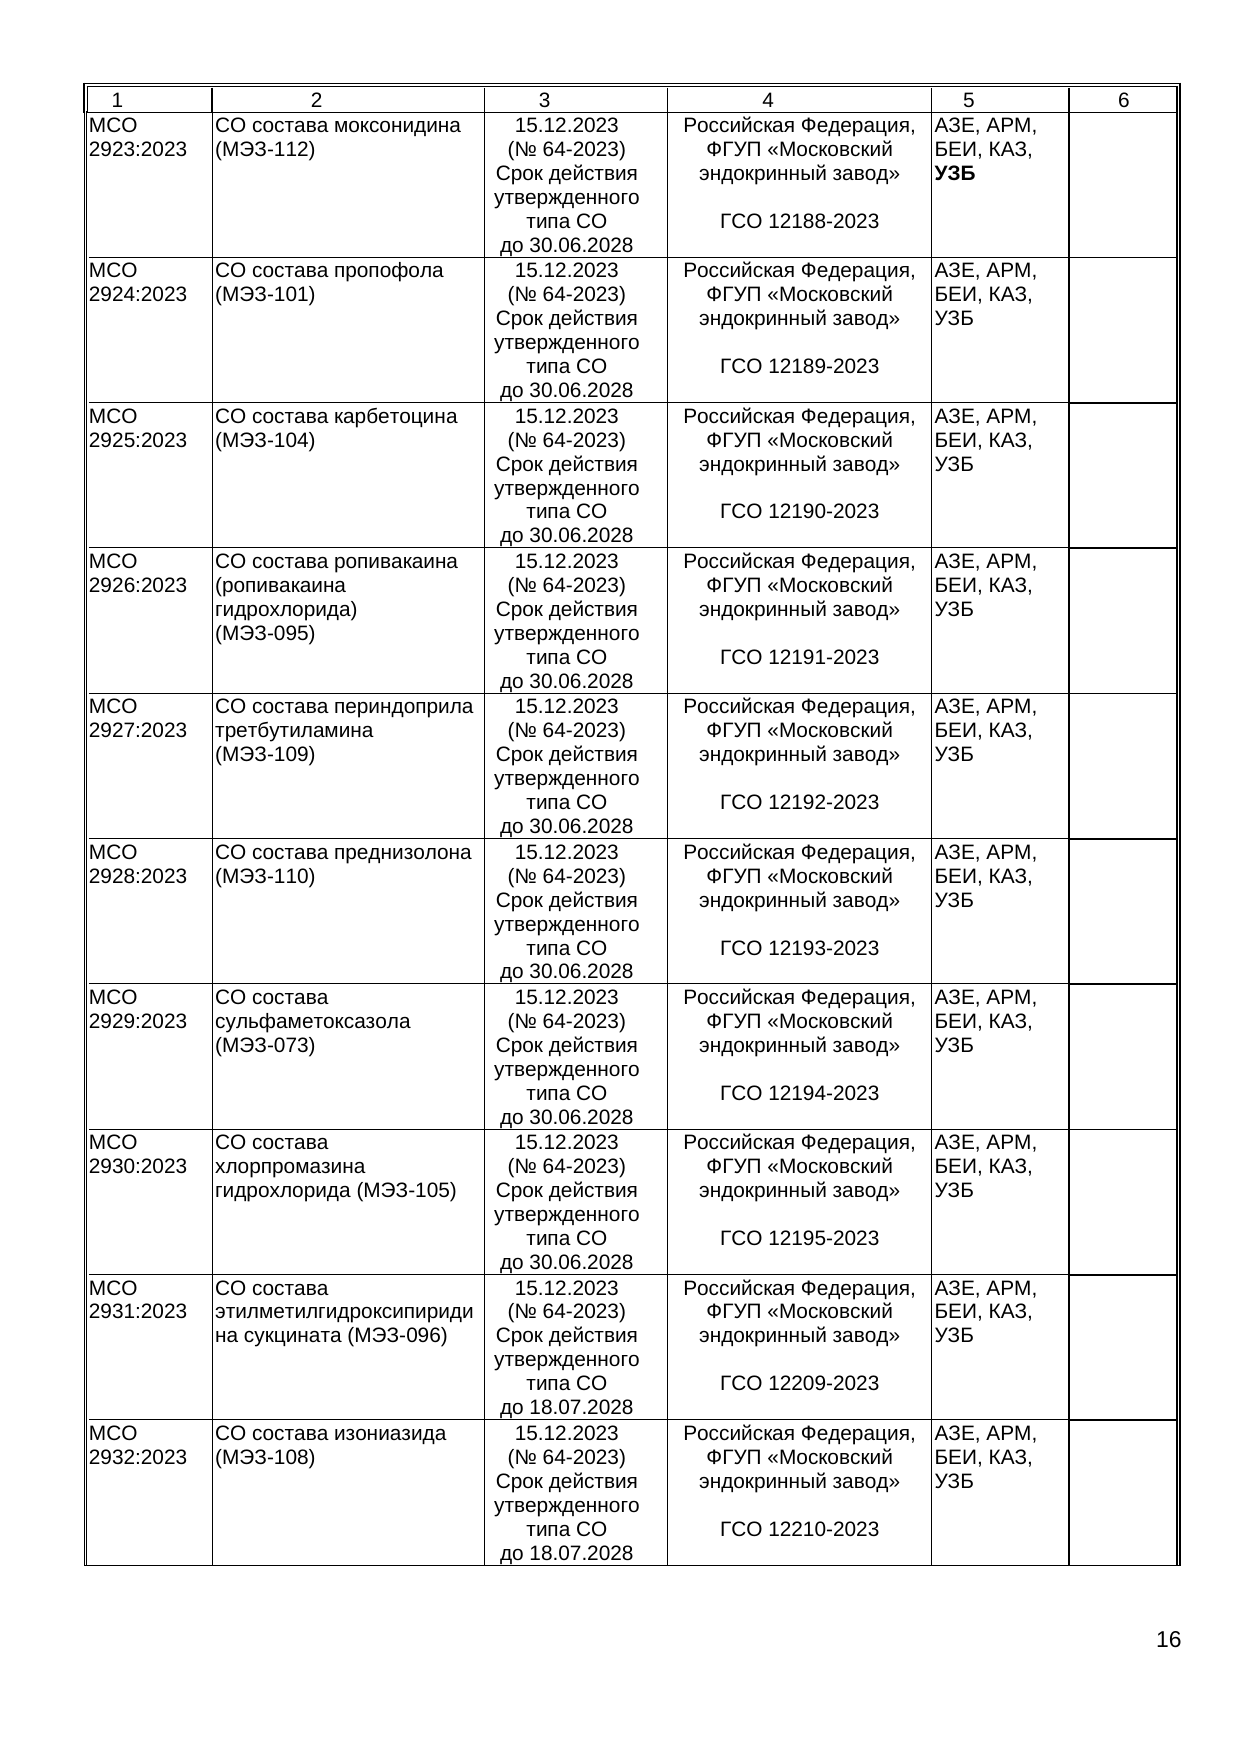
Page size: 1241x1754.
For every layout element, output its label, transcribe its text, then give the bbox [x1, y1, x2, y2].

table_cell СО состава карбетоцина (МЭЗ-104) [213, 403, 484, 547]
table_cell Российская Федерация, ФГУП «Московский эндокринный завод» ГСО 12194-2023 [668, 984, 931, 1128]
table_cell СО состава хлорпромазина гидрохлорида (МЭЗ-105) [213, 1130, 484, 1274]
table_cell Российская Федерация, ФГУП «Московский эндокринный завод» ГСО 12190-2023 [668, 403, 931, 547]
table_cell Российская Федерация, ФГУП «Московский эндокринный завод» ГСО 12192-2023 [668, 694, 931, 838]
table_cell Российская Федерация, ФГУП «Московский эндокринный завод» ГСО 12193-2023 [668, 839, 931, 983]
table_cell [485, 1420, 667, 1564]
table_cell СО состава этилметилгидроксипиридина сукцината (МЭЗ-096) [213, 1275, 484, 1419]
table_cell АЗЕ, АРМ, БЕИ, КАЗ, УЗБ [932, 839, 1068, 983]
table_cell [1070, 258, 1176, 402]
table_cell АЗЕ, АРМ, БЕИ, КАЗ, УЗБ [932, 984, 1068, 1128]
table_header [88, 87, 212, 111]
table_cell МСО 2932:2023 [87, 1419, 212, 1564]
table_cell АЗЕ, АРМ, БЕИ, КАЗ, УЗБ [932, 1130, 1068, 1274]
table_cell [1070, 404, 1176, 547]
table_cell АЗЕ, АРМ, БЕИ, КАЗ, УЗБ [932, 1275, 1068, 1419]
table_cell МСО 2923:2023 [87, 113, 212, 257]
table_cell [485, 113, 667, 257]
table_cell Российская Федерация, ФГУП «Московский эндокринный завод» ГСО 12195-2023 [668, 1130, 931, 1274]
table_cell СО состава ропивакаина (ропивакаина гидрохлорида) (МЭЗ-095) [213, 548, 484, 693]
table_cell СО состава пропофола (МЭЗ-101) [213, 258, 484, 402]
table_cell АЗЕ, АРМ, БЕИ, КАЗ, УЗБ [932, 548, 1068, 693]
table_cell 15.12.2023 (№ 64-2023) Срок действия утвержденного типа СО до 30.06.2028 [485, 839, 667, 983]
table_cell 15.12.2023 (№ 64-2023) Срок действия утвержденного типа СО до 30.06.2028 [485, 984, 667, 1128]
table_cell АЗЕ, АРМ, БЕИ, КАЗ, УЗБ [932, 403, 1068, 547]
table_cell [932, 1420, 1068, 1564]
table_cell [1070, 840, 1176, 983]
table_cell Российская Федерация, ФГУП «Московский эндокринный завод» ГСО 12209-2023 [668, 1275, 931, 1419]
table_cell 15.12.2023 (№ 64-2023) Срок действия утвержденного типа СО до 30.06.2028 [485, 1130, 667, 1274]
table_cell Российская Федерация, ФГУП «Московский эндокринный завод» ГСО 12191-2023 [668, 548, 931, 693]
table_header [932, 87, 1069, 111]
table_header [668, 87, 931, 111]
table_cell 15.12.2023 (№ 64-2023) Срок действия утвержденного типа СО до 30.06.2028 [485, 258, 667, 402]
table_header 6 [1070, 87, 1176, 111]
table_cell [1070, 1130, 1176, 1274]
table_cell МСО 2927:2023 [87, 693, 212, 838]
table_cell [932, 113, 1068, 257]
table_header [213, 87, 484, 111]
table_cell Российская Федерация, ФГУП «Московский эндокринный завод» ГСО 12210-2023 [668, 1420, 931, 1564]
table_cell 15.12.2023 (№ 64-2023) Срок действия утвержденного типа СО до 30.06.2028 [485, 548, 667, 693]
table_header [485, 87, 667, 111]
table_cell Российская Федерация, ФГУП «Московский эндокринный завод» ГСО 12189-2023 [668, 258, 931, 402]
table_cell [1070, 985, 1176, 1128]
table_cell СО состава преднизолона (МЭЗ-110) [213, 839, 484, 983]
table_cell 15.12.2023 (№ 64-2023) Срок действия утвержденного типа СО до 30.06.2028 [485, 403, 667, 547]
table_cell МСО 2924:2023 [87, 257, 212, 402]
table_cell СО состава периндоприла третбутиламина (МЭЗ-109) [213, 694, 484, 838]
table_cell [1070, 1421, 1176, 1564]
table_cell МСО 2930:2023 [87, 1129, 212, 1274]
table_cell МСО 2925:2023 [87, 402, 212, 547]
table_cell АЗЕ, АРМ, БЕИ, КАЗ, УЗБ [932, 694, 1068, 838]
table_cell МСО 2928:2023 [87, 838, 212, 983]
table_cell [1070, 694, 1176, 838]
table_cell [1070, 549, 1176, 693]
table_cell МСО 2926:2023 [87, 547, 212, 693]
table_cell СО состава изониазида (МЭЗ-108) [213, 1420, 484, 1564]
table_cell МСО 2931:2023 [87, 1274, 212, 1419]
table_cell СО состава сульфаметоксазола (МЭЗ-073) [213, 984, 484, 1128]
table_cell Российская Федерация, ФГУП «Московский эндокринный завод» ГСО 12188-2023 [668, 113, 931, 257]
table_cell АЗЕ, АРМ, БЕИ, КАЗ, УЗБ [932, 258, 1068, 402]
table_cell [1070, 1276, 1176, 1419]
table_cell 15.12.2023 (№ 64-2023) Срок действия утвержденного типа СО до 18.07.2028 [485, 1275, 667, 1419]
table_cell 15.12.2023 (№ 64-2023) Срок действия утвержденного типа СО до 30.06.2028 [485, 694, 667, 838]
table_cell [1070, 113, 1176, 257]
table_cell МСО 2929:2023 [87, 983, 212, 1128]
table_cell СО состава моксонидина (МЭЗ-112) [213, 113, 484, 257]
